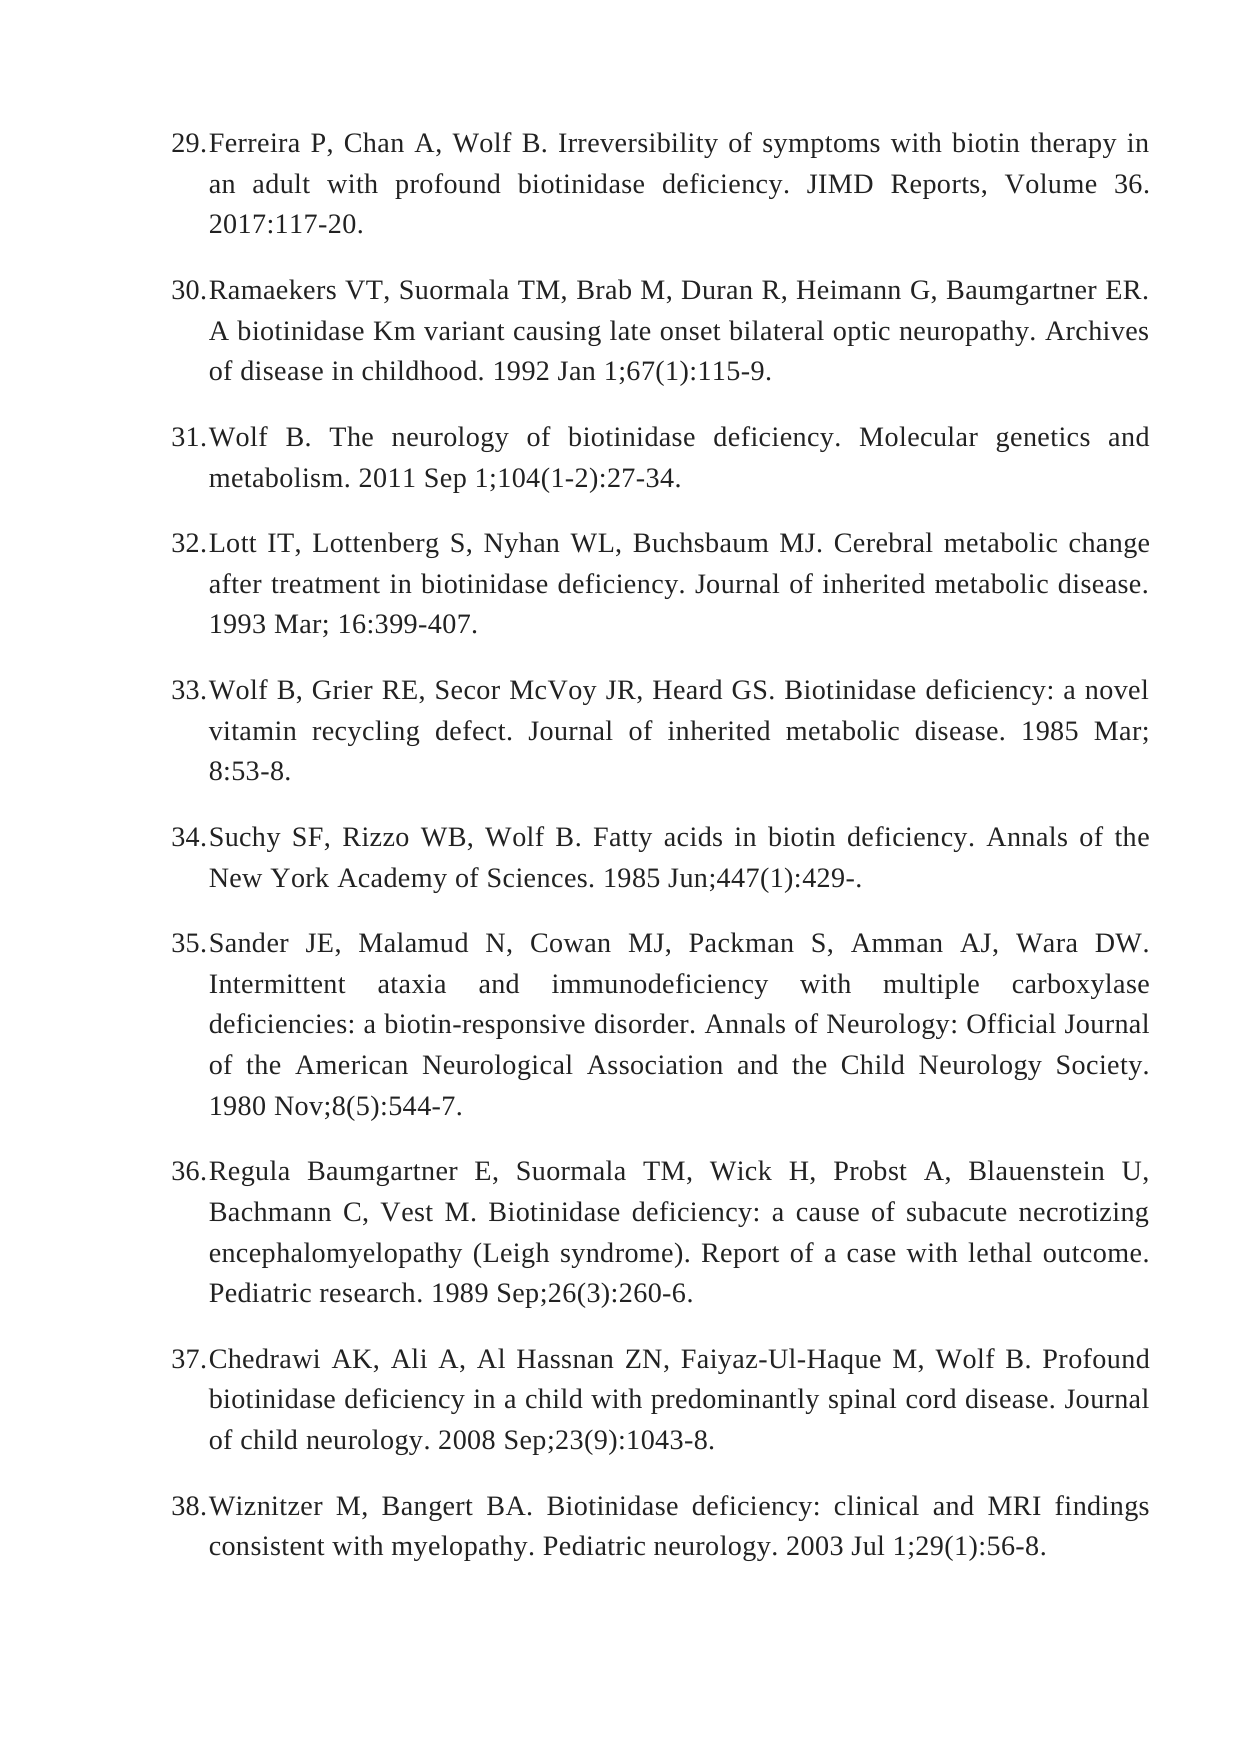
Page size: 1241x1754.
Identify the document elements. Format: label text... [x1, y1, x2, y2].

list Regula Baumgartner E, Suormala TM, Wick H, Probst A, Blauenstein U, Bachmann C, Vest M. Biotinidase deficiency: a cause of subacute necrotizing encephalomyelopathy (Leigh syndrome). Report of a case with lethal outcome. Pediatric research. 1989 Sep;26(3):260-6. [171, 1146, 1152, 1309]
list Ramaekers VT, Suormala TM, Brab M, Duran R, Heimann G, Baumgartner ER. A biotinidase Km variant causing late onset bilateral optic neuropathy. Archives of disease in childhood. 1992 Jan 1;67(1):115-9. [171, 265, 1152, 387]
list Chedrawi AK, Ali A, Al Hassnan ZN, Faiyaz-Ul-Haque M, Wolf B. Profound biotinidase deficiency in a child with predominantly spinal cord disease. Journal of child neurology. 2008 Sep;23(9):1043-8. [171, 1334, 1152, 1456]
list Lott IT, Lottenberg S, Nyhan WL, Buchsbaum MJ. Cerebral metabolic change after treatment in biotinidase deficiency. Journal of inherited metabolic disease. 1993 Mar; 16:399-407. [171, 518, 1152, 640]
list Suchy SF, Rizzo WB, Wolf B. Fatty acids in biotin deficiency. Annals of the New York Academy of Sciences. 1985 Jun;447(1):429-. [171, 812, 1152, 893]
list Sander JE, Malamud N, Cowan MJ, Packman S, Amman AJ, Wara DW. Intermittent ataxia and immunodeficiency with multiple carboxylase deficiencies: a biotin‐responsive disorder. Annals of Neurology: Official Journal of the American Neurological Association and the Child Neurology Society. 1980 Nov;8(5):544-7. [171, 918, 1152, 1121]
list Wiznitzer M, Bangert BA. Biotinidase deficiency: clinical and MRI findings consistent with myelopathy. Pediatric neurology. 2003 Jul 1;29(1):56-8. [171, 1481, 1152, 1562]
list Ferreira P, Chan A, Wolf B. Irreversibility of symptoms with biotin therapy in an adult with profound biotinidase deficiency. JIMD Reports, Volume 36. 2017:117-20. [171, 118, 1152, 240]
list Wolf B, Grier RE, Secor McVoy JR, Heard GS. Biotinidase deficiency: a novel vitamin recycling defect. Journal of inherited metabolic disease. 1985 Mar; 8:53-8. [171, 665, 1152, 787]
list Wolf B. The neurology of biotinidase deficiency. Molecular genetics and metabolism. 2011 Sep 1;104(1-2):27-34. [171, 412, 1152, 493]
